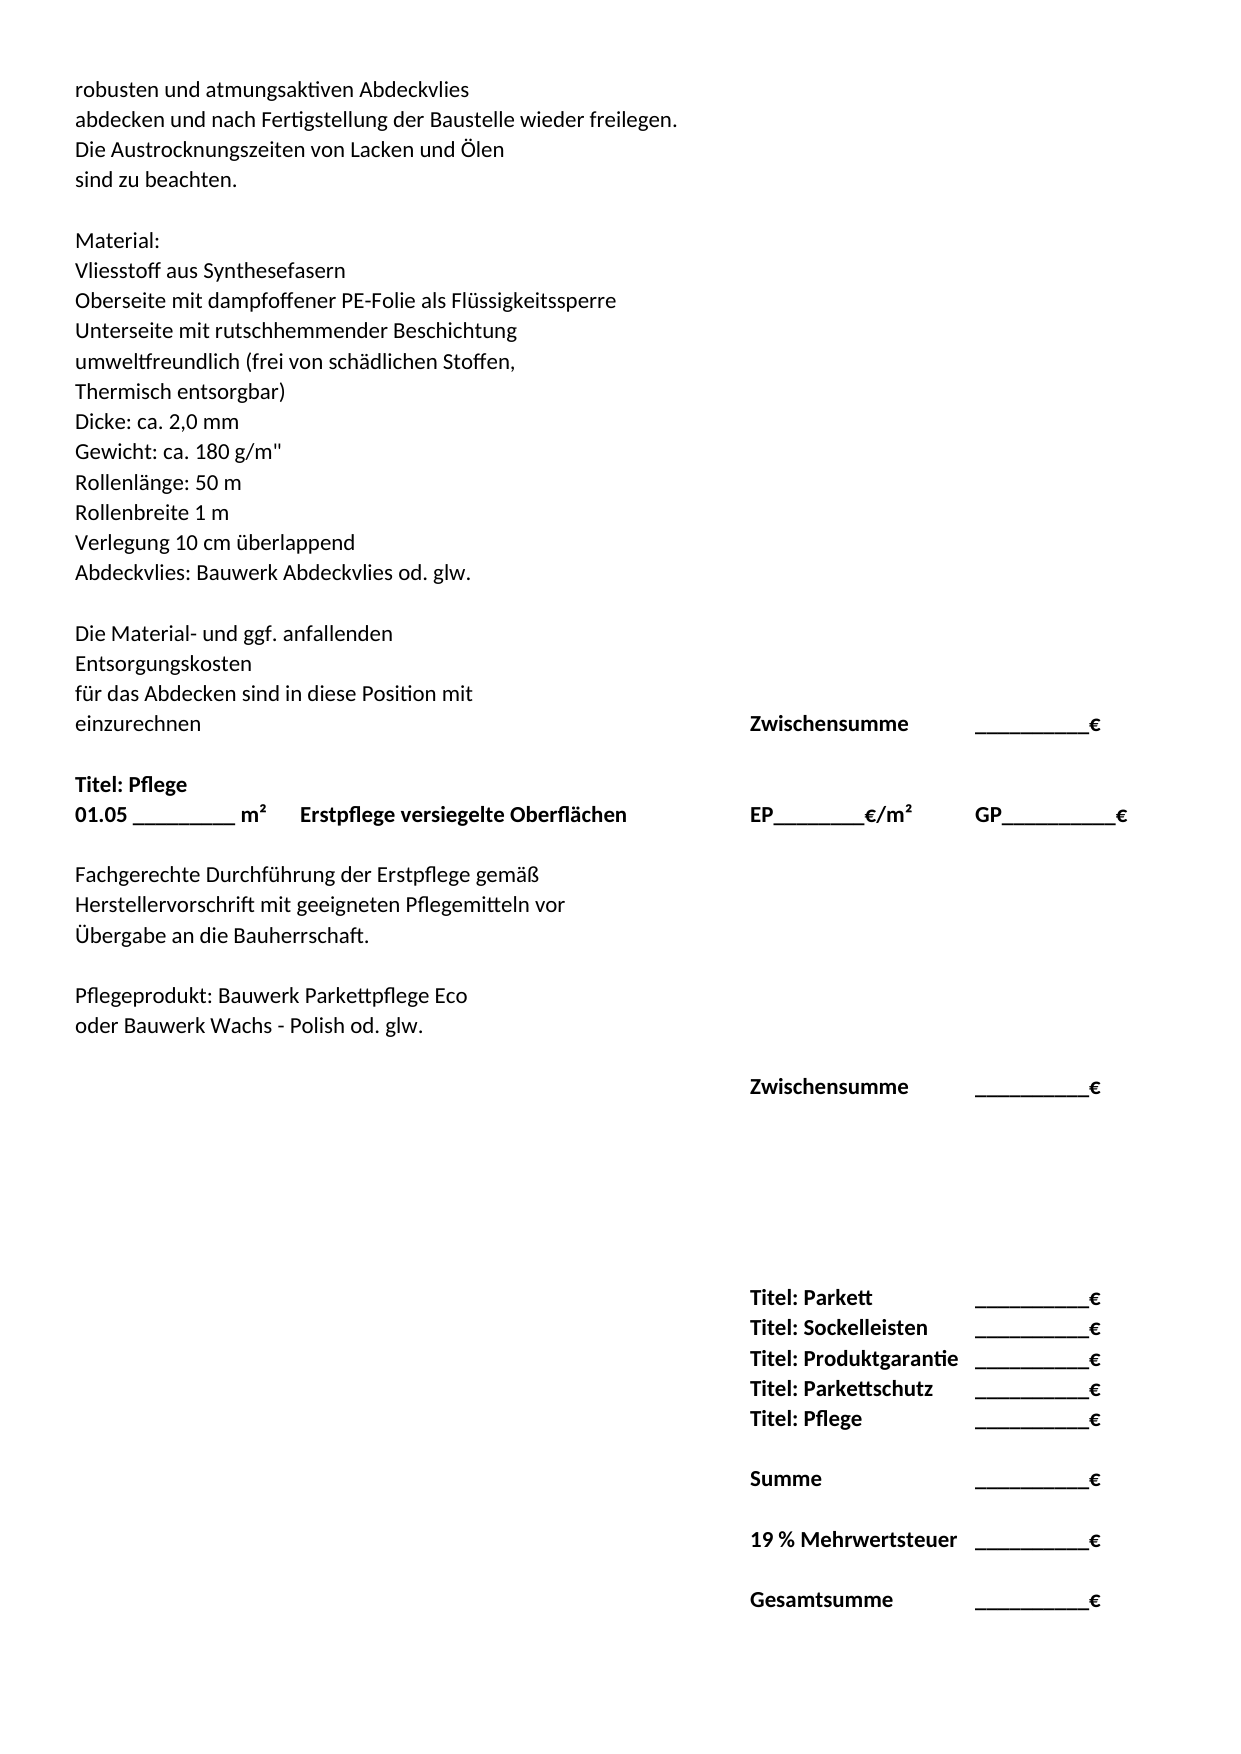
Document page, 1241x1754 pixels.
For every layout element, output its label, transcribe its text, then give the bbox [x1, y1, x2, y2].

text Gewicht: ca. 180 g/m" [75, 437, 1165, 466]
text Unterseite mit rutschhemmender Beschichtung [75, 317, 1165, 345]
text robusten und atmungsaktiven Abdeckvlies [75, 75, 1165, 103]
text Entsorgungskosten [75, 649, 1165, 677]
text Titel: Produktgarantie __________€ [750, 1344, 1165, 1372]
text Summe __________€ [750, 1464, 1165, 1493]
text sind zu beachten. [75, 166, 1165, 194]
text Die Austrocknungszeiten von Lacken und Ölen [75, 135, 1165, 163]
text Übergabe an die Bauherrschaft. [75, 921, 1165, 949]
text Titel: Pflege [75, 770, 1165, 798]
text Zwischensumme __________€ [75, 1072, 1165, 1100]
text umweltfreundlich (frei von schädlichen Stoffen, [75, 347, 1165, 375]
text Titel: Parkett __________€ [750, 1283, 1165, 1311]
text Abdeckvlies: Bauwerk Abdeckvlies od. glw. [75, 558, 1165, 586]
text Gesamtsumme __________€ [75, 1585, 1165, 1613]
text 19 % Mehrwertsteuer __________€ [75, 1525, 1165, 1553]
text Thermisch entsorgbar) [75, 377, 1165, 405]
text Rollenlänge: 50 m [75, 468, 1165, 496]
text Vliesstoff aus Synthesefasern [75, 256, 1165, 284]
text Oberseite mit dampfoffener PE-Folie als Flüssigkeitssperre [75, 286, 1165, 314]
text Die Material- und ggf. anfallenden [75, 619, 1165, 647]
text Titel: Parkettschutz __________€ [750, 1374, 1165, 1402]
text Dicke: ca. 2,0 mm [75, 407, 1165, 435]
text Verlegung 10 cm überlappend [75, 528, 1165, 556]
text Material: [75, 226, 1165, 254]
text einzurechnen Zwischensumme __________€ [75, 709, 1165, 737]
text oder Bauwerk Wachs - Polish od. glw. [75, 1011, 1165, 1039]
text abdecken und nach Fertigstellung der Baustelle wieder freilegen. [75, 105, 1165, 133]
text Pflegeprodukt: Bauwerk Parkettpflege Eco [75, 981, 1165, 1009]
text Rollenbreite 1 m [75, 498, 1165, 526]
text Herstellervorschrift mit geeigneten Pflegemitteln vor [75, 891, 1165, 919]
text für das Abdecken sind in diese Position mit [75, 679, 1165, 707]
text Titel: Pflege __________€ [750, 1404, 1165, 1432]
text Fachgerechte Durchführung der Erstpflege gemäß [75, 860, 1165, 888]
text 01.05 _________ m² Erstpflege versiegelte Oberflächen EP________€/m² GP__________€ [75, 800, 1165, 828]
text Titel: Sockelleisten __________€ [750, 1313, 1165, 1342]
